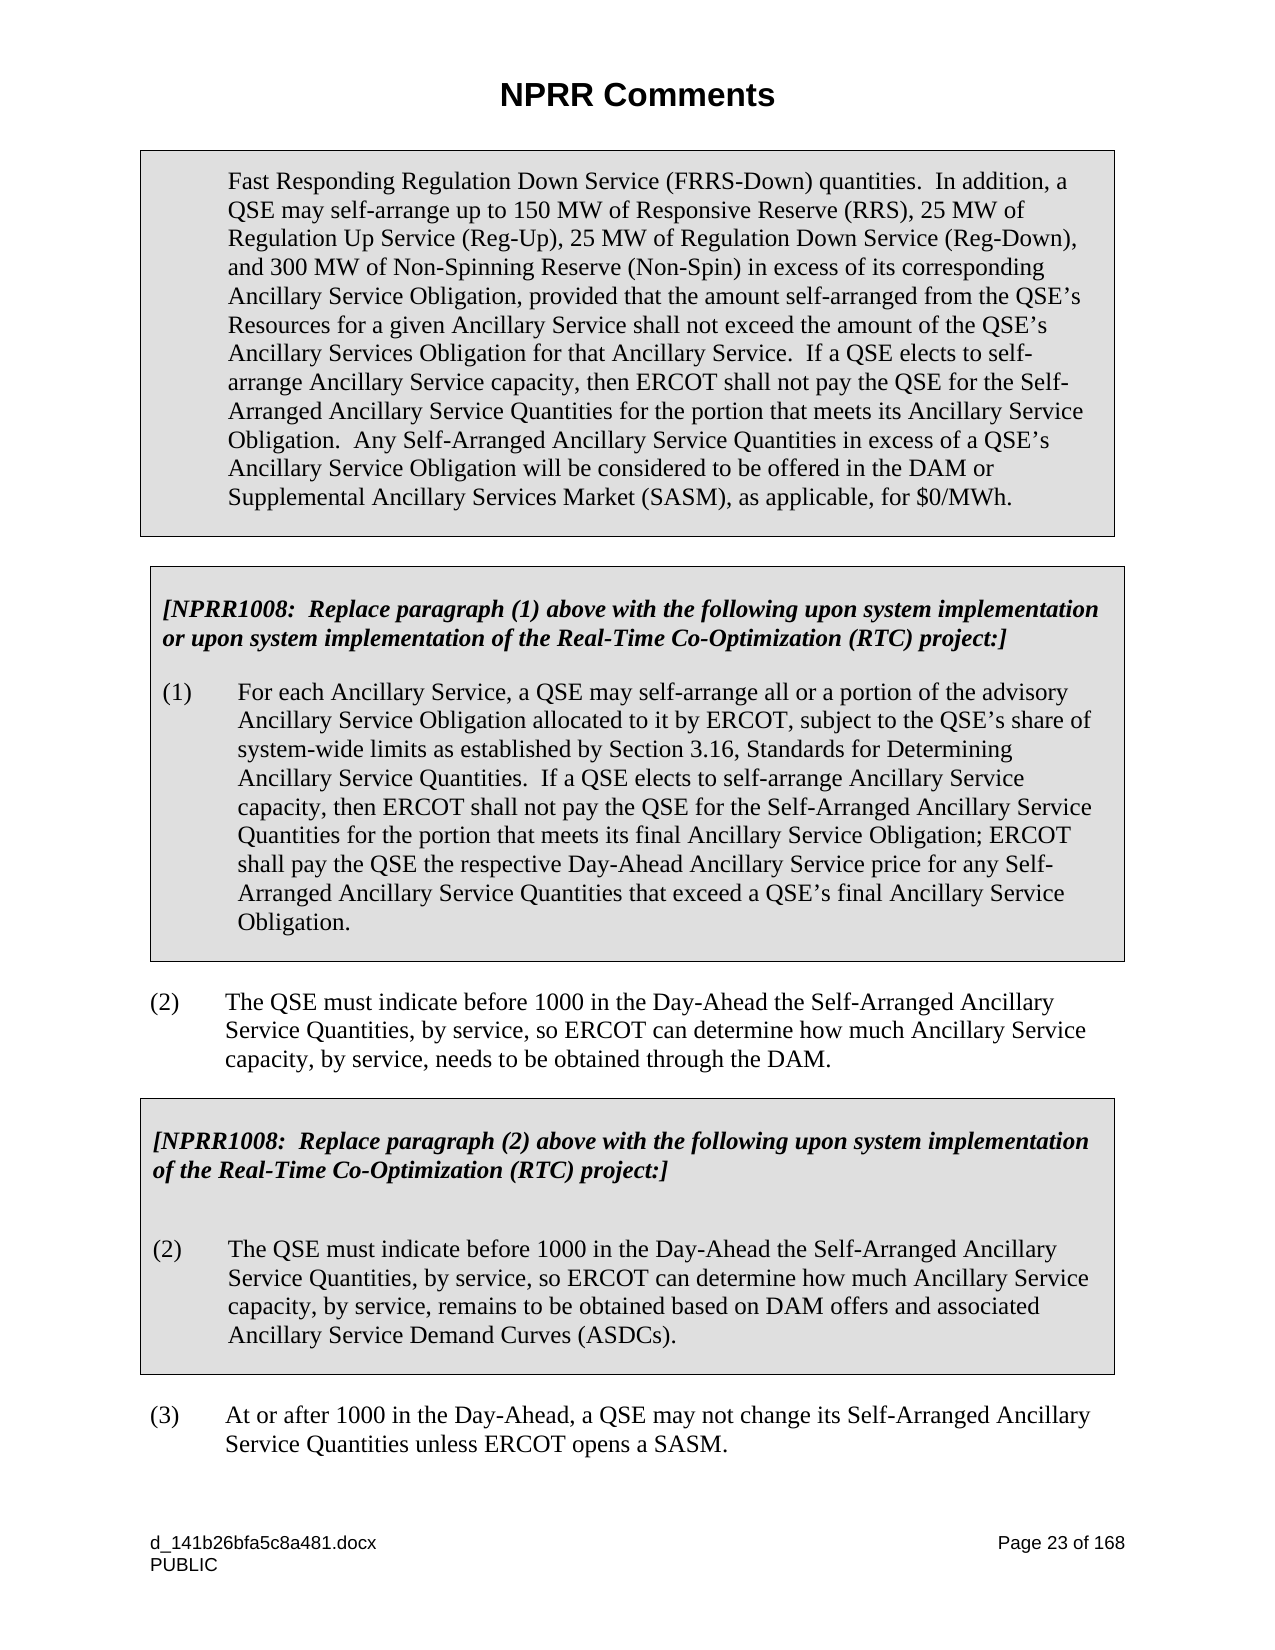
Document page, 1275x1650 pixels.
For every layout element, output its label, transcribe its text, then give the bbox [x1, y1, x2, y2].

table_header [NPRR1008: Replace paragraph (1) above with the following upon system implementation or upon system implementation of the Real-Time Co-Optimization (RTC) project:] (1) For each Ancillary Service, a QSE may self-arrange all or a portion of the advisory Ancillary Service Obligation allocated to it by ERCOT, subject to the QSE’s share of system-wide limits as established by Section 3.16, Standards for Determining Ancillary Service Quantities. If a QSE elects to self-arrange Ancillary Service capacity, then ERCOT shall not pay the QSE for the Self-Arranged Ancillary Service Quantities for the portion that meets its final Ancillary Service Obligation; ERCOT shall pay the QSE the respective Day-Ahead Ancillary Service price for any Self-Arranged Ancillary Service Quantities that exceed a QSE’s final Ancillary Service Obligation. [151, 567, 1124, 961]
table_header [NPRR1008: Replace paragraph (2) above with the following upon system implementation of the Real-Time Co-Optimization (RTC) project:] (2) The QSE must indicate before 1000 in the Day-Ahead the Self-Arranged Ancillary Service Quantities, by service, so ERCOT can determine how much Ancillary Service capacity, by service, remains to be obtained based on DAM offers and associated Ancillary Service Demand Curves (ASDCs). [141, 1099, 1114, 1374]
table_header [141, 151, 1114, 536]
text (3) At or after 1000 in the Day-Ahead, a QSE may not change its Self-Arranged Ancillary Service Quantities unless ERCOT opens a SASM. [150, 1400, 1125, 1457]
text (2) The QSE must indicate before 1000 in the Day-Ahead the Self-Arranged Ancillary Service Quantities, by service, so ERCOT can determine how much Ancillary Service capacity, by service, needs to be obtained through the DAM. [150, 987, 1125, 1073]
